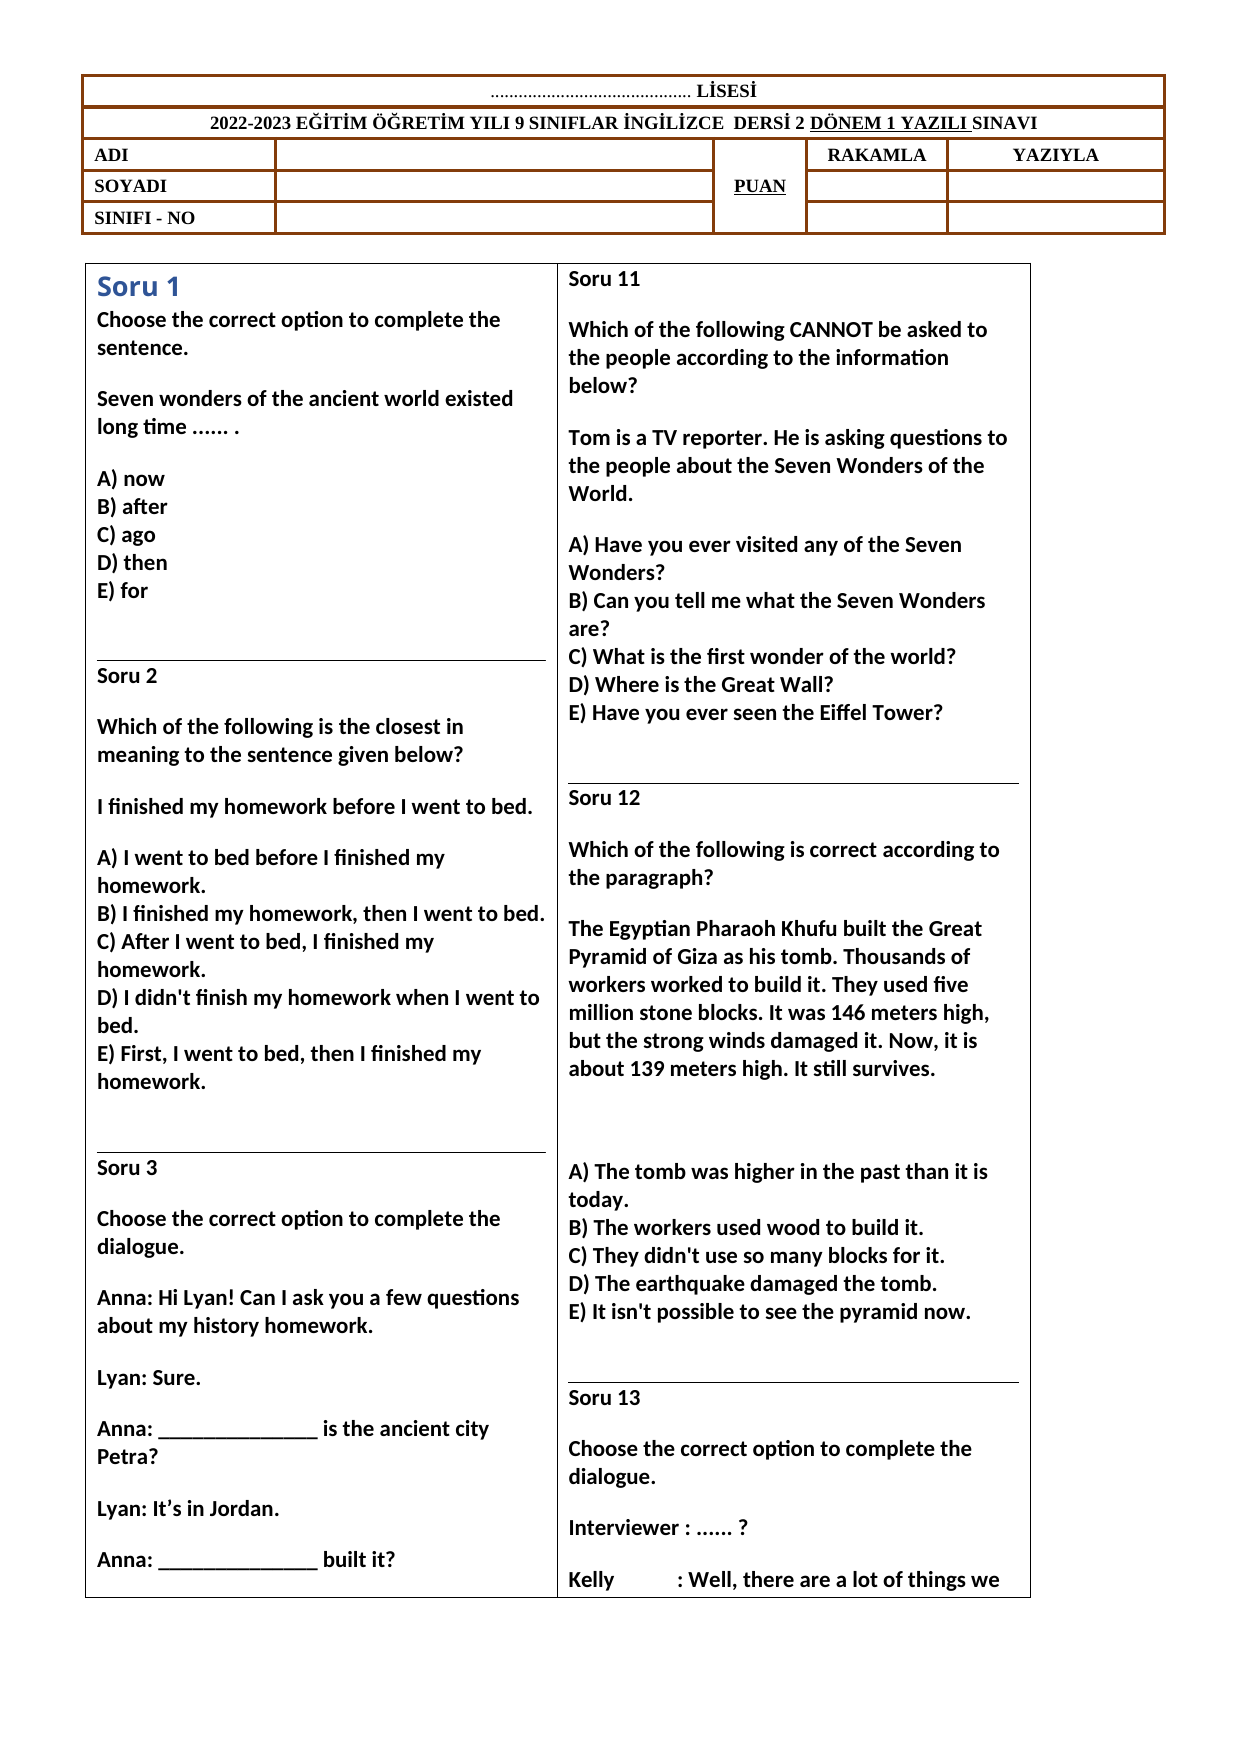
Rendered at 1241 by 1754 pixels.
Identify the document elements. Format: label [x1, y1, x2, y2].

table_header [86, 264, 557, 1597]
table_header [558, 264, 1030, 1597]
